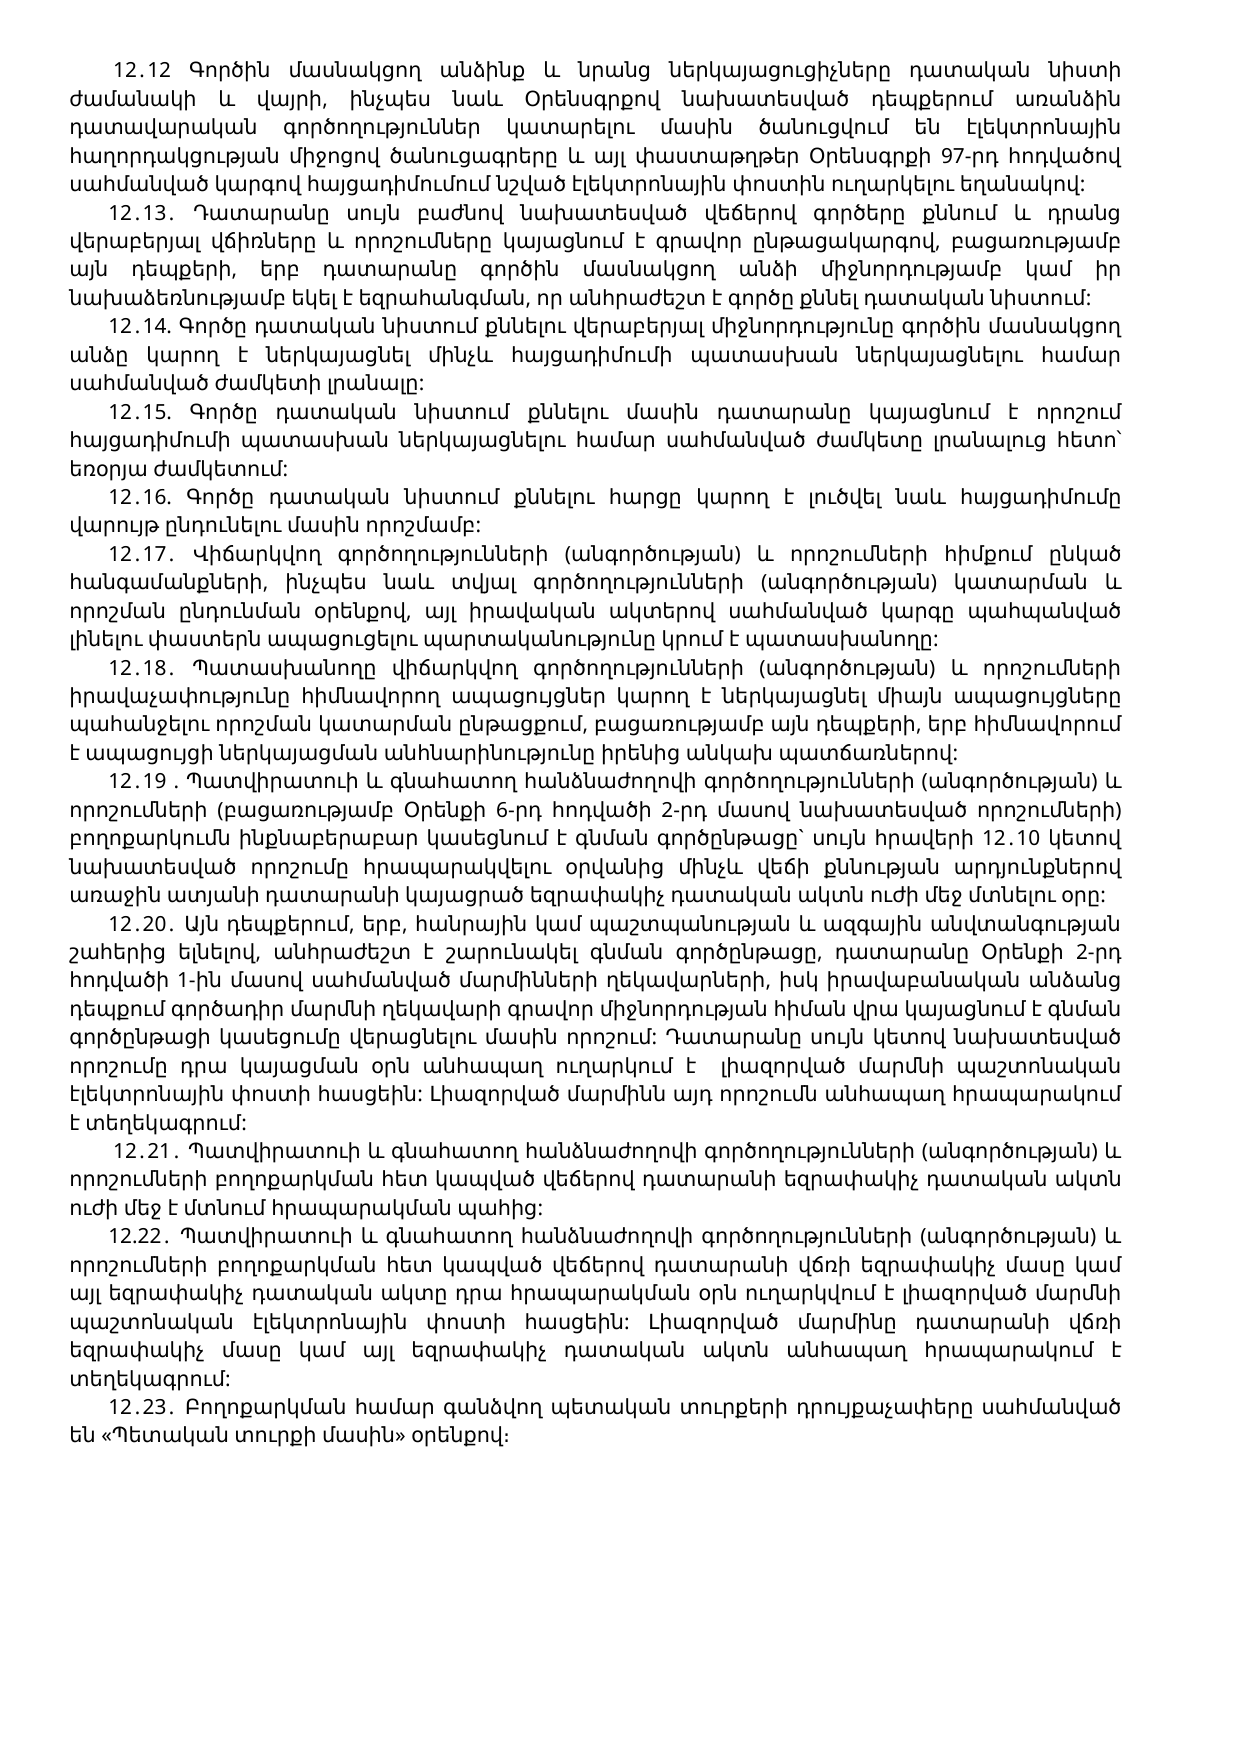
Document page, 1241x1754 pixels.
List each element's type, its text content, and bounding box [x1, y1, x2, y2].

text 12․12 Գործին մասնակցող անձինք և նրանց ներկայացուցիչները դատական նիստի ժամանակի և վայրի, ինչպես նաև Օրենսգրքով նախատեսված դեպքերում առանձին դատավարական գործողություններ կատարելու մասին ծանուցվում են էլեկտրոնային հաղորդակցության միջոցով ծանուցագրերը և այլ փաստաթղթեր Օրենսգրքի 97-րդ հոդվածով սահմանված կարգով հայցադիմումում նշված էլեկտրոնային փոստին ուղարկելու եղանակով: [69, 56, 1121, 198]
text 12․23․ Բողոքարկման համար գանձվող պետական տուրքերի դրույքաչափերը սահմանված են «Պետական տուրքի մասին» օրենքով։ [69, 1392, 1121, 1449]
text 12․21․ Պատվիրատուի և գնահատող հանձնաժողովի գործողությունների (անգործության) և որոշումների բողոքարկման հետ կապված վեճերով դատարանի եզրափակիչ դատական ակտն ուժի մեջ է մտնում հրապարակման պահից: [69, 1136, 1121, 1221]
text 12․17․ Վիճարկվող գործողությունների (անգործության) և որոշումների հիմքում ընկած հանգամանքների, ինչպես նաև տվյալ գործողությունների (անգործության) կատարման և որոշման ընդունման օրենքով, այլ իրավական ակտերով սահմանված կարգը պահպանված լինելու փաստերն ապացուցելու պարտականությունը կրում է պատասխանողը: [69, 539, 1121, 653]
text 12․16. Գործը դատական նիստում քննելու հարցը կարող է լուծվել նաև հայցադիմումը վարույթ ընդունելու մասին որոշմամբ: [69, 482, 1121, 539]
text 12․19 . Պատվիրատուի և գնահատող հանձնաժողովի գործողությունների (անգործության) և որոշումների (բացառությամբ Օրենքի 6-րդ հոդվածի 2-րդ մասով նախատեսված որոշումների) բողոքարկումն ինքնաբերաբար կասեցնում է գնման գործընթացը` սույն հրավերի 12․10 կետով նախատեսված որոշումը հրապարակվելու օրվանից մինչև վեճի քննության արդյունքներով առաջին ատյանի դատարանի կայացրած եզրափակիչ դատական ակտն ուժի մեջ մտնելու օրը: [69, 766, 1121, 909]
text 12․14. Գործը դատական նիստում քննելու վերաբերյալ միջնորդությունը գործին մասնակցող անձը կարող է ներկայացնել մինչև հայցադիմումի պատասխան ներկայացնելու համար սահմանված ժամկետի լրանալը: [69, 311, 1121, 397]
text 12.22․ Պատվիրատուի և գնահատող հանձնաժողովի գործողությունների (անգործության) և որոշումների բողոքարկման հետ կապված վեճերով դատարանի վճռի եզրափակիչ մասը կամ այլ եզրափակիչ դատական ակտը դրա հրապարակման օրն ուղարկվում է լիազորված մարմնի պաշտոնական էլեկտրոնային փոստի հասցեին: Լիազորված մարմինը դատարանի վճռի եզրափակիչ մասը կամ այլ եզրափակիչ դատական ակտն անհապաղ հրապարակում է տեղեկագրում: [69, 1221, 1121, 1392]
text 12․15. Գործը դատական նիստում քննելու մասին դատարանը կայացնում է որոշում հայցադիմումի պատասխան ներկայացնելու համար սահմանված ժամկետը լրանալուց հետո՝ եռօրյա ժամկետում: [69, 397, 1121, 482]
text 12․20․ Այն դեպքերում, երբ, հանրային կամ պաշտպանության և ազգային անվտանգության շահերից ելնելով, անհրաժեշտ է շարունակել գնման գործընթացը, դատարանը Օրենքի 2-րդ հոդվածի 1-ին մասով սահմանված մարմինների ղեկավարների, իսկ իրավաբանական անձանց դեպքում գործադիր մարմնի ղեկավարի գրավոր միջնորդության հիման վրա կայացնում է գնման գործընթացի կասեցումը վերացնելու մասին որոշում: Դատարանը սույն կետով նախատեսված որոշումը դրա կայացման օրն անհապաղ ուղարկում է լիազորված մարմնի պաշտոնական էլեկտրոնային փոստի հասցեին: Լիազորված մարմինն այդ որոշումն անհապաղ հրապարակում է տեղեկագրում: [69, 909, 1121, 1136]
text 12․13․ Դատարանը սույն բաժնով նախատեսված վեճերով գործերը քննում և դրանց վերաբերյալ վճիռները և որոշումները կայացնում է գրավոր ընթացակարգով, բացառությամբ այն դեպքերի, երբ դատարանը գործին մասնակցող անձի միջնորդությամբ կամ իր նախաձեռնությամբ եկել է եզրահանգման, որ անհրաժեշտ է գործը քննել դատական նիստում: [69, 198, 1121, 311]
text 12․18․ Պատասխանողը վիճարկվող գործողությունների (անգործության) և որոշումների իրավաչափությունը հիմնավորող ապացույցներ կարող է ներկայացնել միայն ապացույցները պահանջելու որոշման կատարման ընթացքում, բացառությամբ այն դեպքերի, երբ հիմնավորում է ապացույցի ներկայացման անհնարինությունը իրենից անկախ պատճառներով: [69, 653, 1121, 766]
